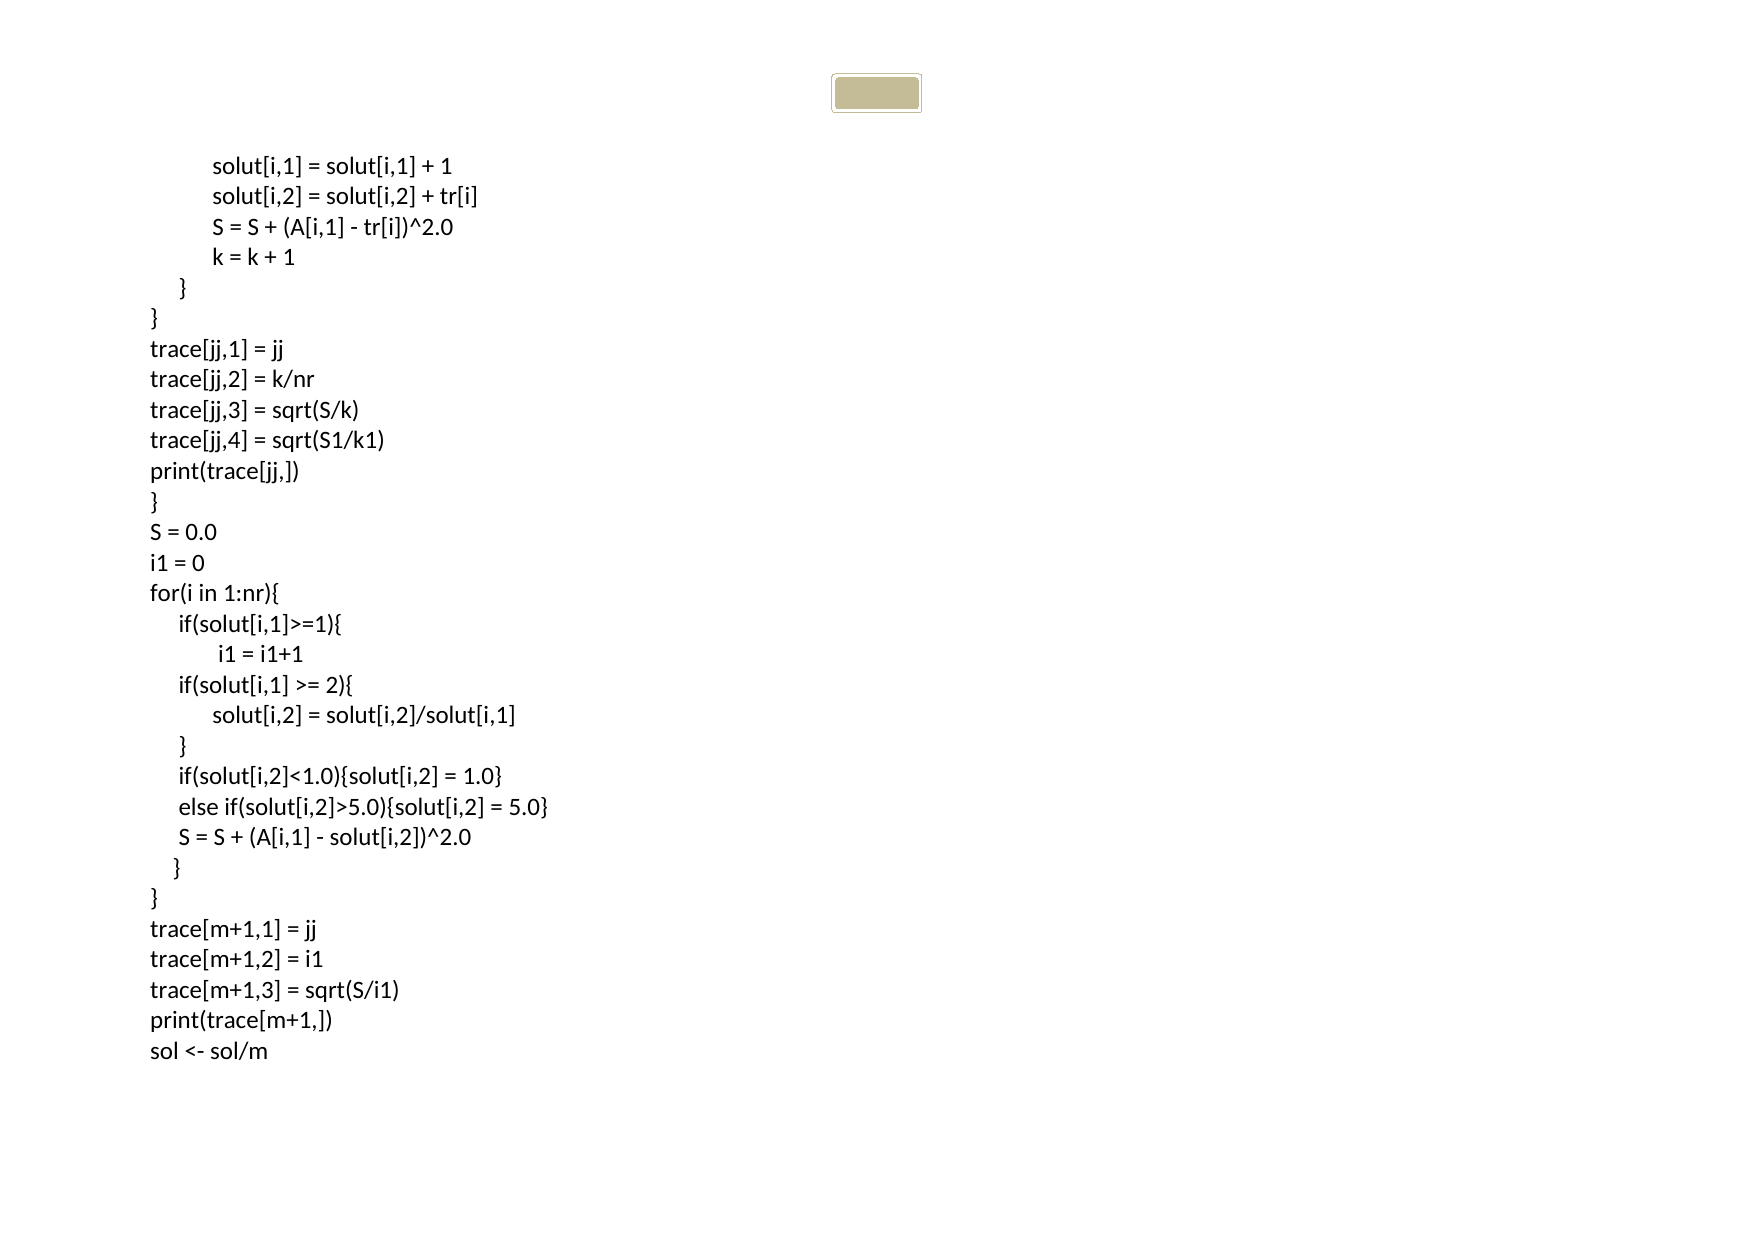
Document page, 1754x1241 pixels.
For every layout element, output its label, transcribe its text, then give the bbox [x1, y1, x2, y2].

text print(trace[m+1,]) [150, 1004, 1604, 1035]
text } [150, 486, 1604, 516]
text solut[i,2] = solut[i,2]/solut[i,1] [150, 699, 1604, 730]
text trace[m+1,3] = sqrt(S/i1) [150, 974, 1604, 1004]
text } [150, 852, 1604, 882]
text if(solut[i,1] >= 2){ [150, 669, 1604, 699]
text } [150, 272, 1604, 303]
text trace[jj,1] = jj [150, 333, 1604, 364]
text trace[m+1,1] = jj [150, 913, 1604, 943]
text trace[m+1,2] = i1 [150, 943, 1604, 974]
text k = k + 1 [150, 242, 1604, 272]
text sol <- sol/m [150, 1035, 1604, 1066]
text trace[jj,4] = sqrt(S1/k1) [150, 425, 1604, 455]
text S = S + (A[i,1] - solut[i,2])^2.0 [150, 821, 1604, 852]
text trace[jj,3] = sqrt(S/k) [150, 394, 1604, 425]
text else if(solut[i,2]>5.0){solut[i,2] = 5.0} [150, 791, 1604, 821]
text if(solut[i,2]<1.0){solut[i,2] = 1.0} [150, 760, 1604, 791]
text } [150, 730, 1604, 760]
text i1 = i1+1 [150, 638, 1604, 669]
text if(solut[i,1]>=1){ [150, 608, 1604, 638]
text print(trace[jj,]) [150, 455, 1604, 486]
text for(i in 1:nr){ [150, 577, 1604, 608]
text trace[jj,2] = k/nr [150, 364, 1604, 394]
text } [150, 303, 1604, 333]
text } [150, 882, 1604, 913]
text i1 = 0 [150, 547, 1604, 577]
text S = S + (A[i,1] - tr[i])^2.0 [150, 211, 1604, 242]
text solut[i,2] = solut[i,2] + tr[i] [150, 181, 1604, 211]
text S = 0.0 [150, 516, 1604, 547]
text solut[i,1] = solut[i,1] + 1 [150, 150, 1604, 181]
